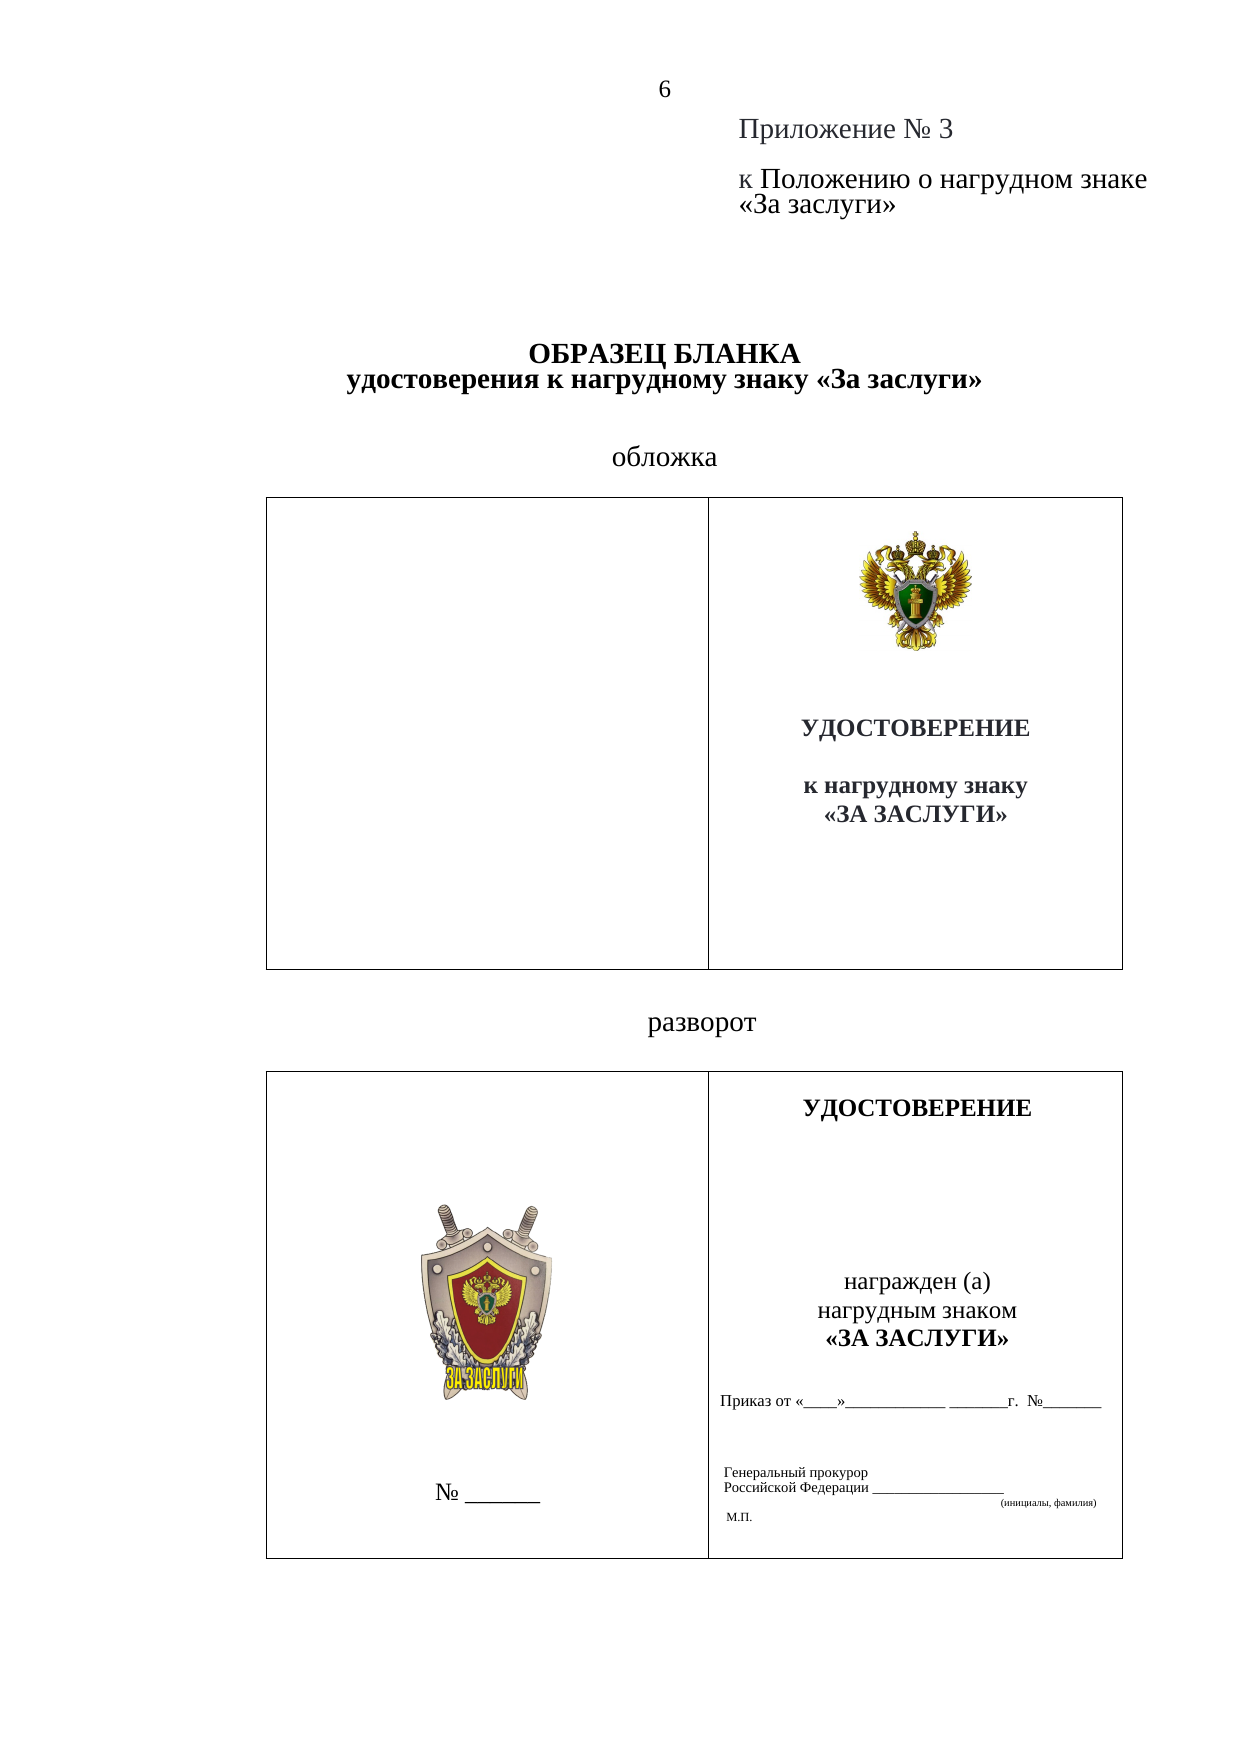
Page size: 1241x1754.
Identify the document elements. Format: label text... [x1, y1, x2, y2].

table_header [267, 498, 708, 969]
text обложка [177, 439, 1152, 472]
text удостоверения к нагрудному знаку «За заслуги» [177, 368, 1152, 393]
text ОБРАЗЕЦ БЛАНКА [177, 343, 1152, 368]
picture [859, 531, 972, 651]
text к Положению о нагрудном знаке «За заслуги» [738, 168, 1152, 218]
text разворот [177, 1004, 1152, 1037]
table_header УДОСТОВЕРЕНИЕ к нагрудному знаку «ЗА ЗАСЛУГИ» [709, 498, 1122, 969]
table_header № ______ [267, 1072, 708, 1558]
table_header УДОСТОВЕРЕНИЕ награжден (а) нагрудным знаком «ЗА ЗАСЛУГИ» Приказ от «____»____________ _______г. №_______ Генеральный прокурор Российской Федерации __________________ (инициалы, фамилия) М.П. [709, 1072, 1122, 1558]
text Приложение № 3 [738, 118, 1152, 143]
